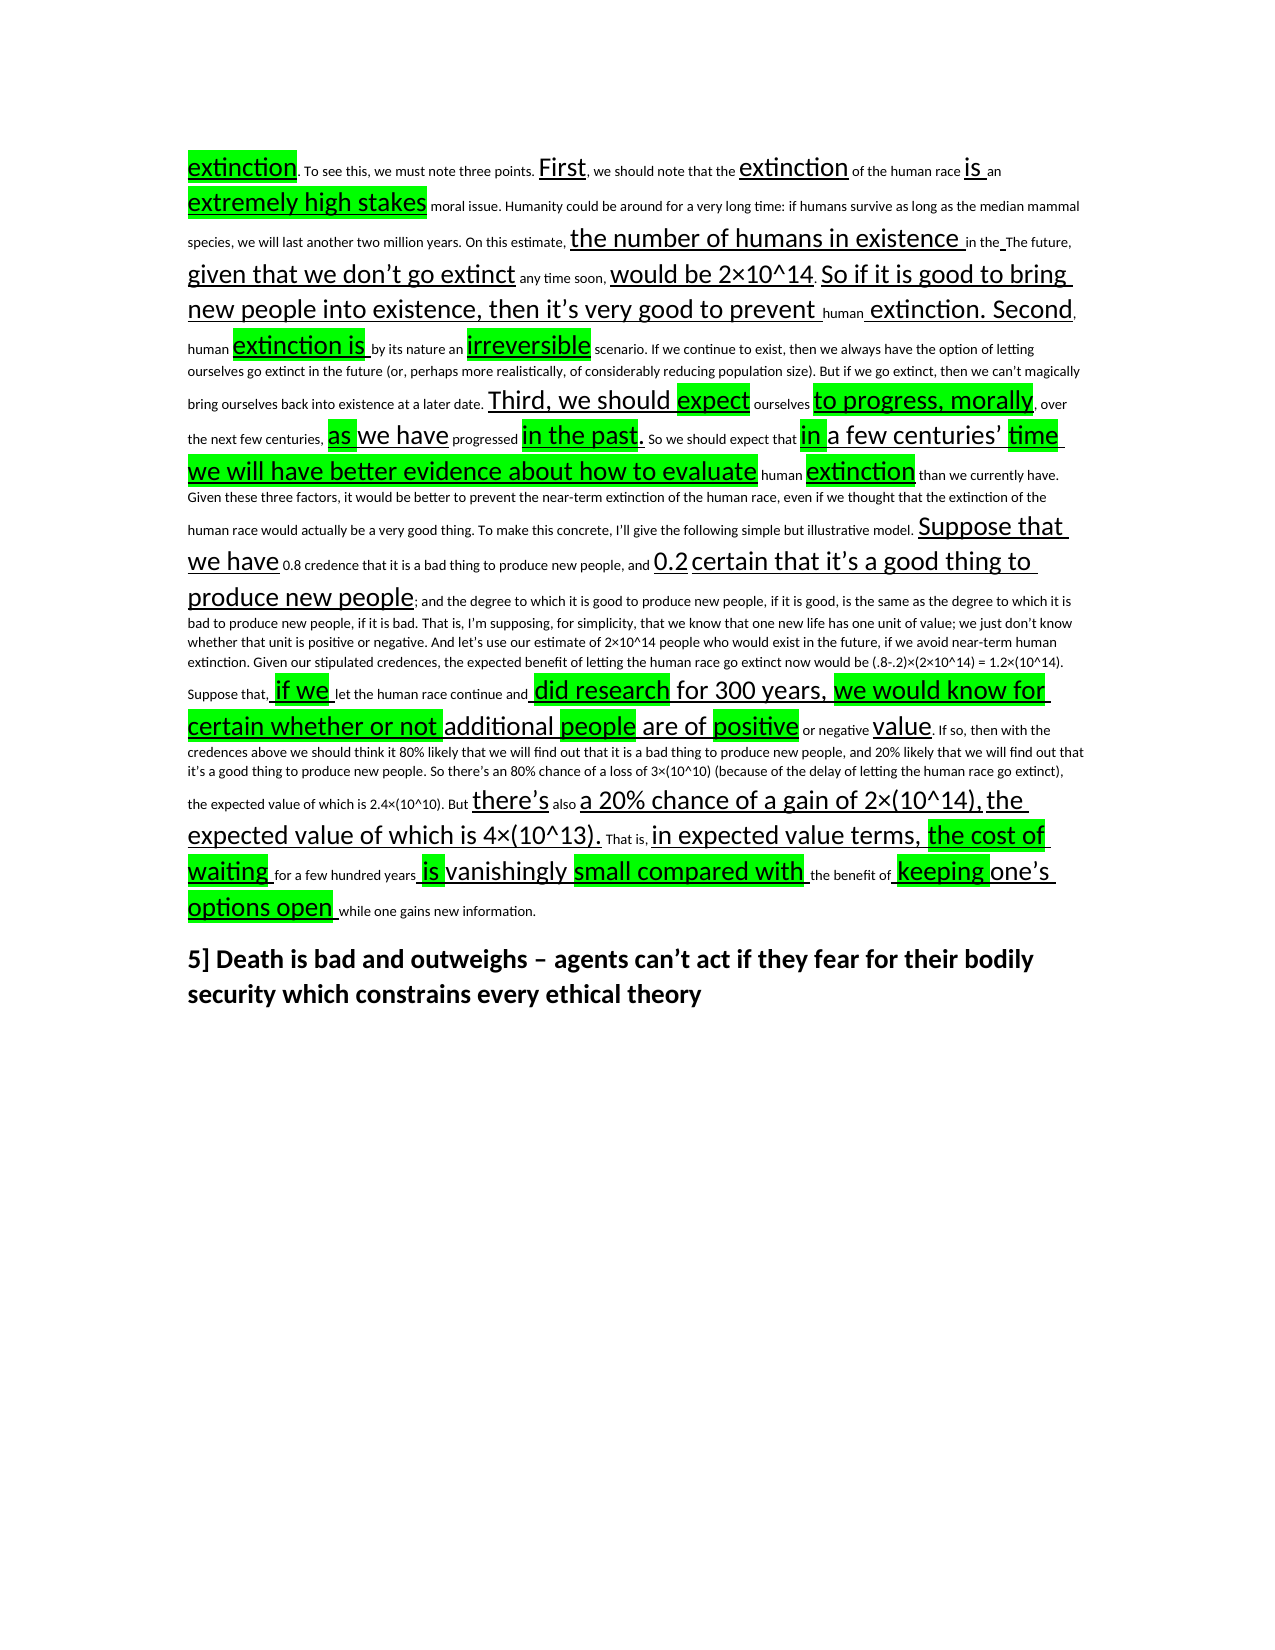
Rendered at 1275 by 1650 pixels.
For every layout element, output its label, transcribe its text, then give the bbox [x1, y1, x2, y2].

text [187, 150, 1087, 923]
subtitle 5] Death is bad and outweighs – agents can’t act if they fear for their bodily security which constrains every ethical theory [187, 942, 1087, 1011]
